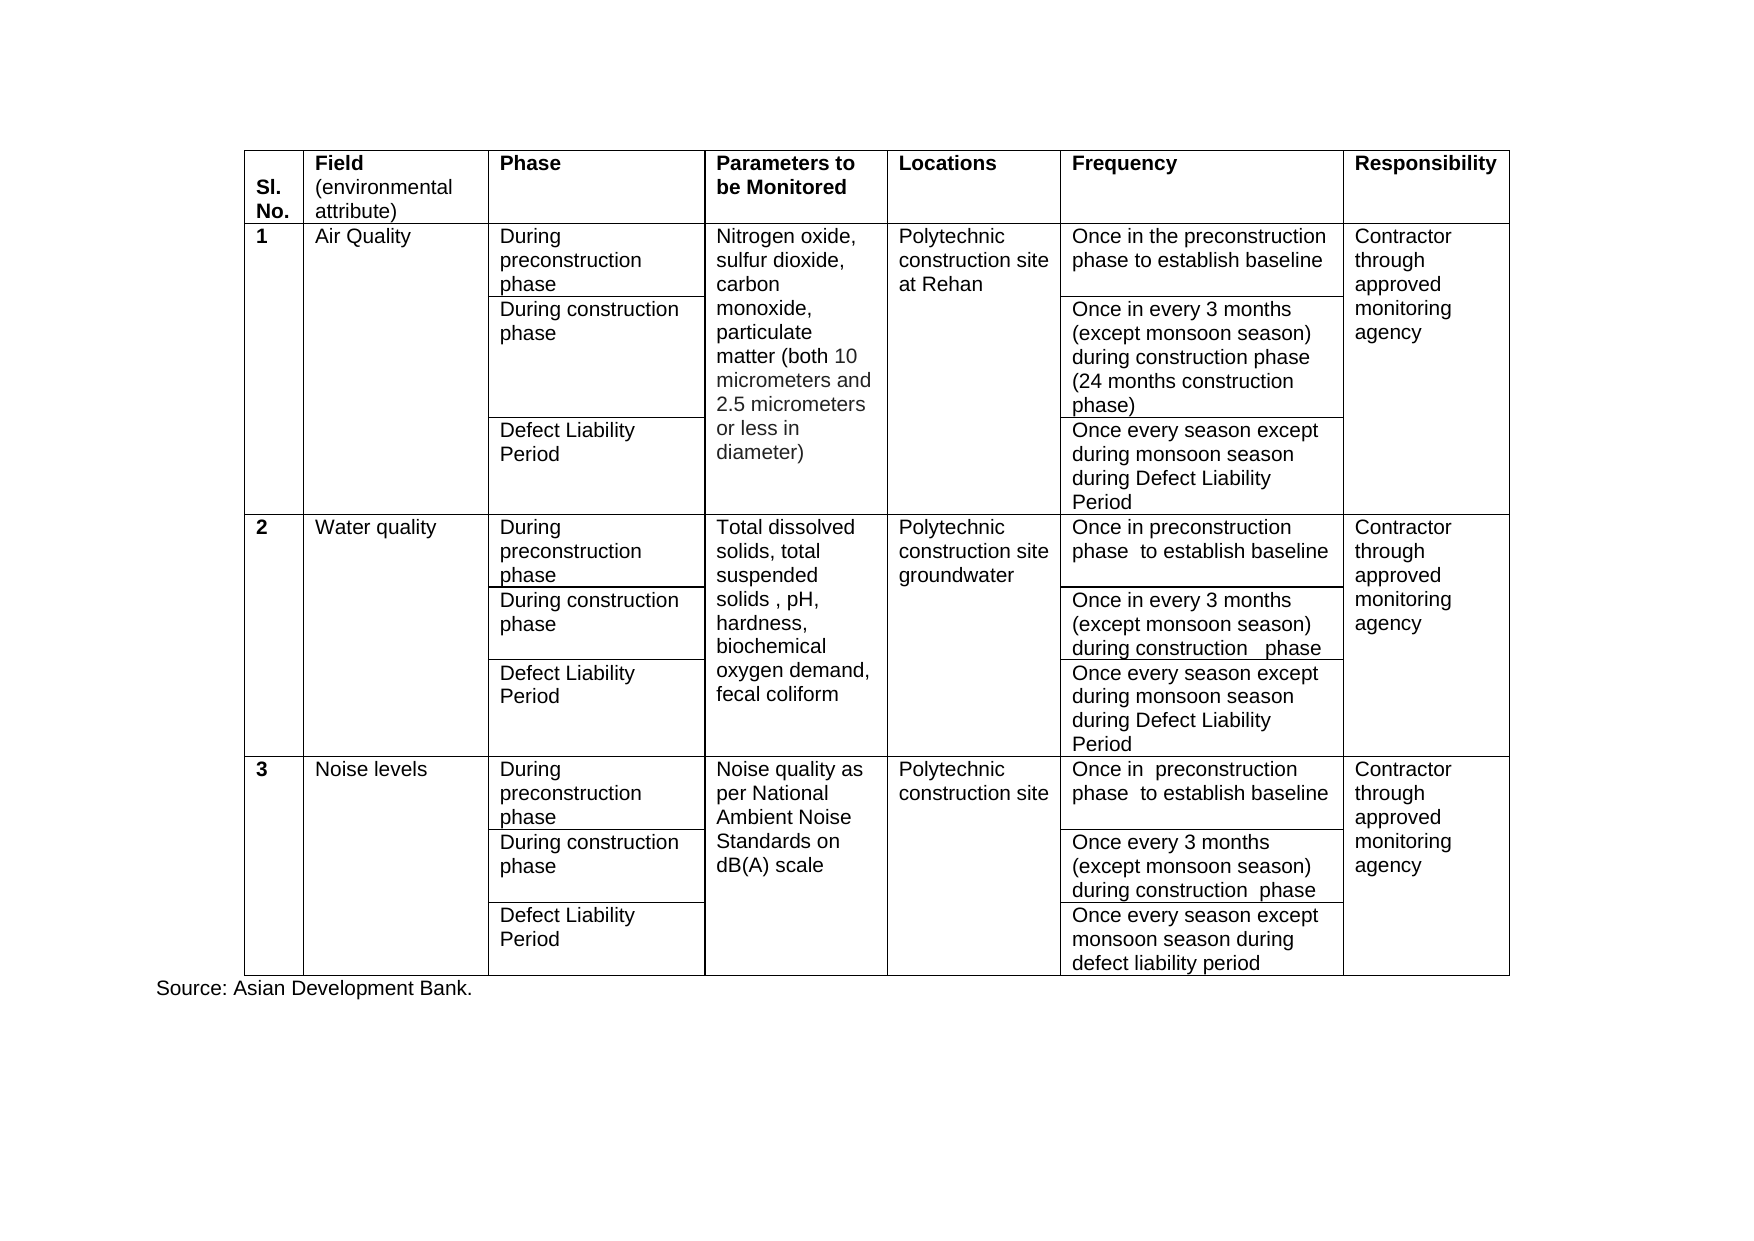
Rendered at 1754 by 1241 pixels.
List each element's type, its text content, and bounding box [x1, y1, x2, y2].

table_cell 3 [245, 757, 303, 975]
table_cell Defect Liability Period [489, 660, 704, 756]
table_header Locations [888, 151, 1060, 223]
table_header Responsibility [1344, 151, 1509, 223]
table_cell Once in preconstruction phase to establish baseline [1061, 515, 1343, 586]
table_cell Contractor through approved monitoring agency [1344, 515, 1509, 756]
table_cell Once in the preconstruction phase to establish baseline [1061, 224, 1343, 296]
table_cell Defect Liability Period [489, 903, 704, 975]
table_header Sl. No. [245, 151, 303, 223]
table_header Field (environmental attribute) [304, 151, 488, 223]
table_cell Noise levels [304, 757, 488, 975]
table_cell During preconstruction phase [489, 224, 704, 296]
table_cell During construction phase [489, 297, 704, 417]
table_header Frequency [1061, 151, 1343, 223]
table_cell Polytechnic construction site [888, 757, 1060, 975]
table_cell During construction phase [489, 830, 704, 902]
table_cell Once in preconstruction phase to establish baseline [1061, 757, 1343, 829]
table_cell Once every season except during monsoon season during Defect Liability Period [1061, 418, 1343, 513]
table_cell Once every season except monsoon season during defect liability period [1061, 903, 1343, 975]
table_cell 1 [245, 224, 303, 513]
table_cell Once in every 3 months (except monsoon season) during construction phase [1061, 588, 1343, 659]
table_cell Contractor through approved monitoring agency [1344, 224, 1509, 513]
table_cell Total dissolved solids, total suspended solids , pH, hardness, biochemical oxygen demand, fecal coliform [706, 515, 887, 756]
table_header Phase [489, 151, 704, 223]
table_cell Polytechnic construction site groundwater [888, 515, 1060, 756]
text Source: Asian Development Bank. [150, 976, 1604, 1000]
table_cell During preconstruction phase [489, 757, 704, 829]
table_cell Polytechnic construction site at Rehan [888, 224, 1060, 513]
table_header Parameters to be Monitored [706, 151, 887, 223]
table_cell During preconstruction phase [489, 515, 704, 586]
table_cell Air Quality [304, 224, 488, 513]
table_cell Contractor through approved monitoring agency [1344, 757, 1509, 975]
table_cell During construction phase [489, 588, 704, 659]
table_cell Once every 3 months (except monsoon season) during construction phase [1061, 830, 1343, 902]
table_cell Once in every 3 months (except monsoon season) during construction phase (24 months construction phase) [1061, 297, 1343, 417]
table_cell Noise quality as per National Ambient Noise Standards on dB(A) scale [706, 757, 887, 975]
table_cell Water quality [304, 515, 488, 756]
table_cell 2 [245, 515, 303, 756]
table_cell Defect Liability Period [489, 418, 704, 513]
table_cell Nitrogen oxide, sulfur dioxide, carbon monoxide, particulate matter (both 10 micrometers and 2.5 micrometers or less in diameter) [706, 224, 887, 513]
table_cell Once every season except during monsoon season during Defect Liability Period [1061, 660, 1343, 756]
